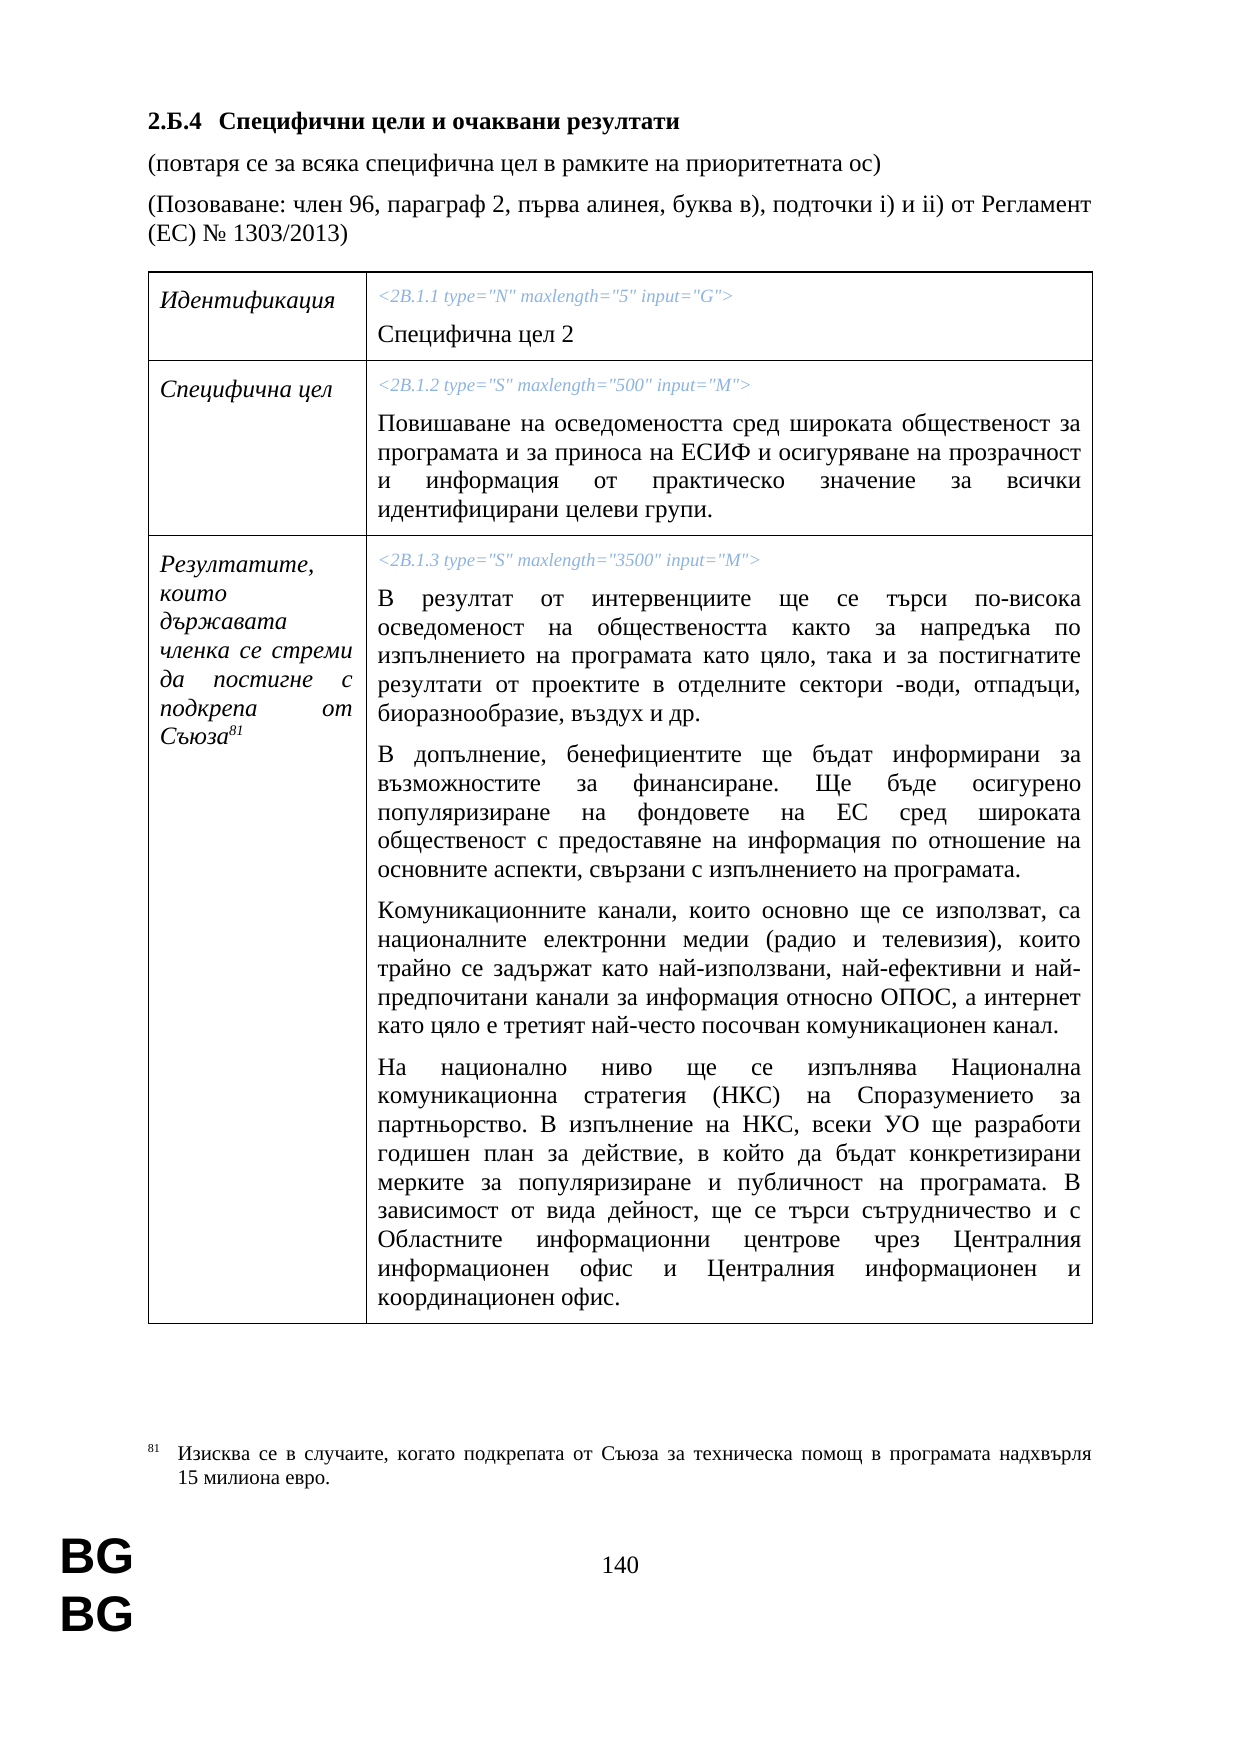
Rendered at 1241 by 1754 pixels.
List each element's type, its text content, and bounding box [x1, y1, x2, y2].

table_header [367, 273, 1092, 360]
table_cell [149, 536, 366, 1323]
text (повтаря се за всяка специфична цел в рамките на приоритетната ос) [148, 148, 1092, 176]
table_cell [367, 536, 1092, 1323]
text 2.Б.4 Специфични цели и очаквани резултати [148, 106, 1092, 135]
text (Позоваване: член 96, параграф 2, първа алинея, буква в), подточки i) и ii) от Регламент (EС) № 1303/2013) [148, 189, 1092, 246]
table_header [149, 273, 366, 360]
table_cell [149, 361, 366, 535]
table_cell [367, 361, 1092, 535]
